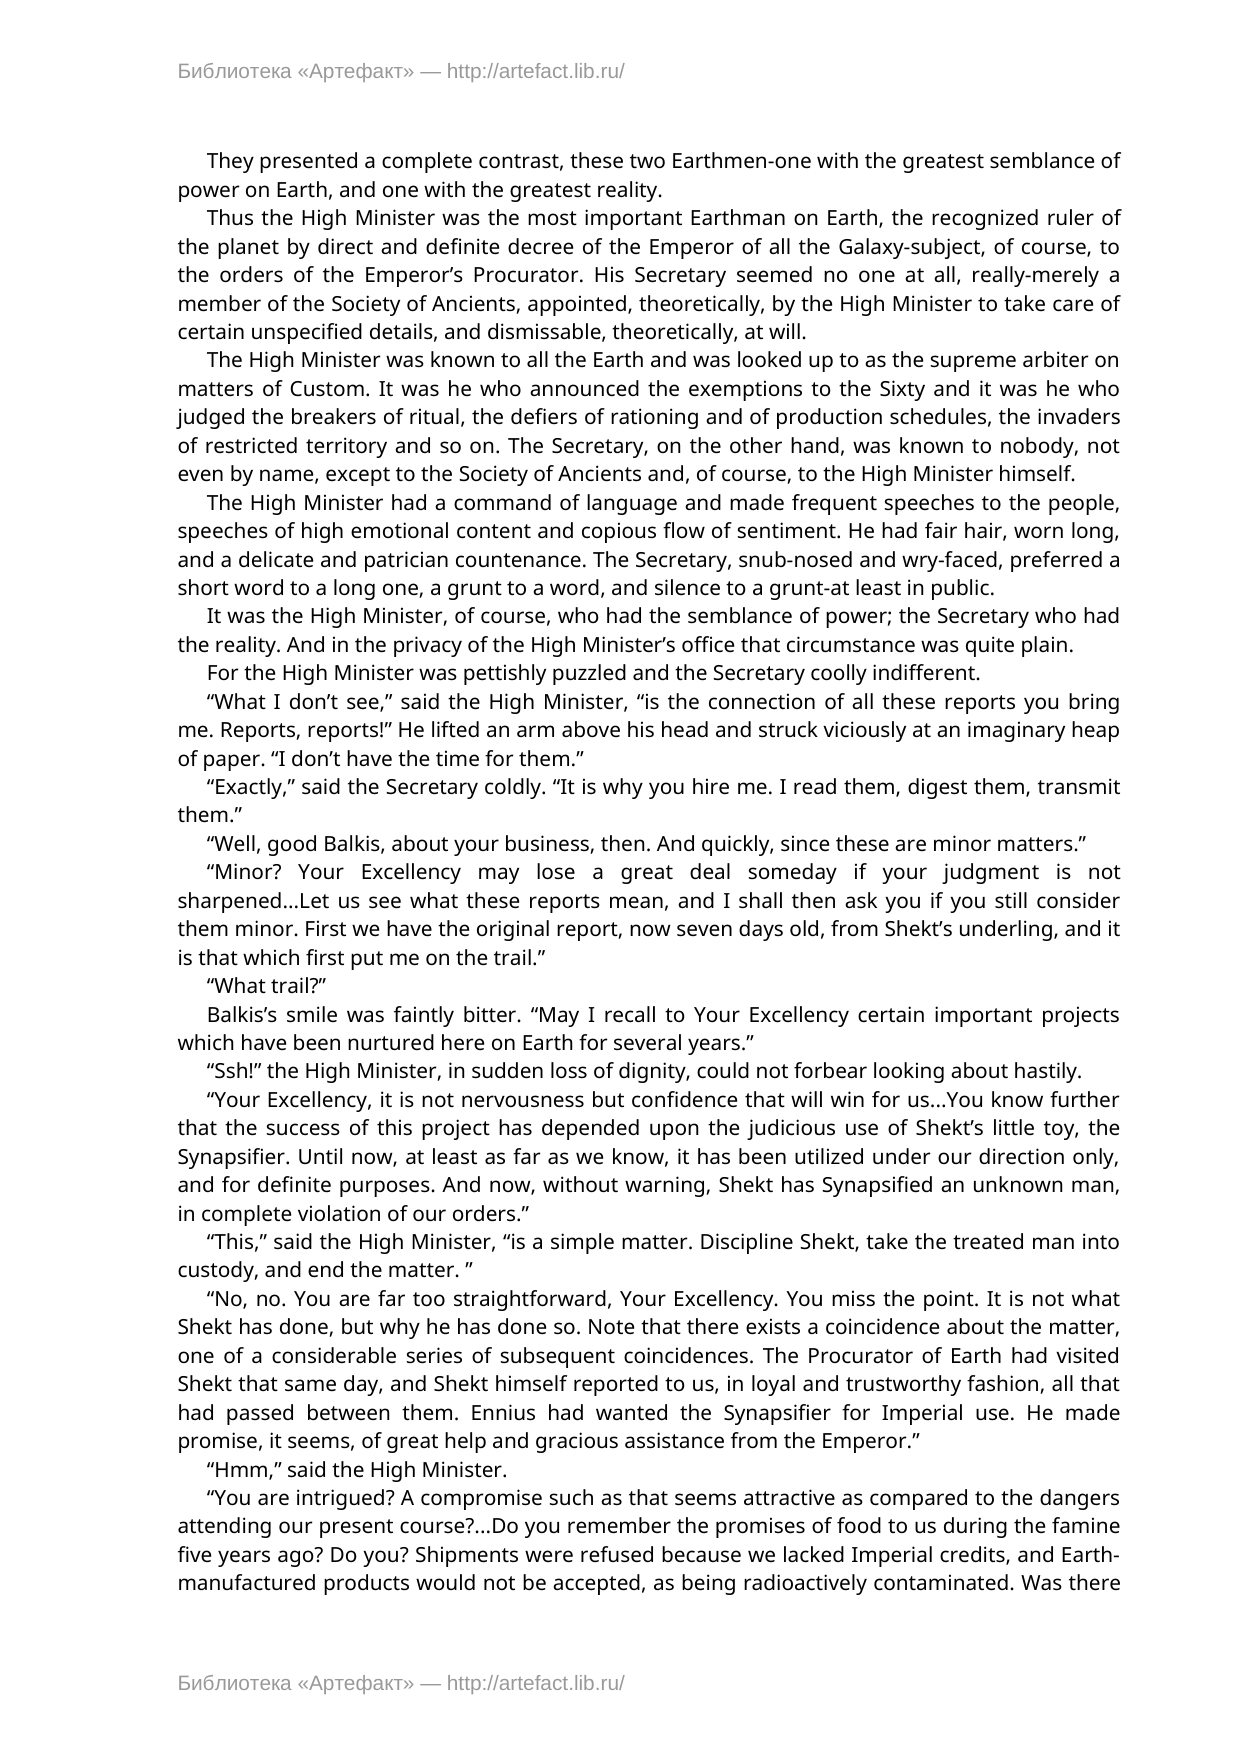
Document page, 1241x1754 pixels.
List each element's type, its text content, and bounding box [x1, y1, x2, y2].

text “Minor? Your Excellency may lose a great deal someday if your judgment is not sharpened...Let us see what these reports mean, and I shall then ask you if you still consider them minor. First we have the original report, now seven days old, from Shekt’s underling, and it is that which first put me on the trail.” [177, 857, 1122, 971]
text Thus the High Minister was the most important Earthman on Earth, the recognized ruler of the planet by direct and definite decree of the Emperor of all the Galaxy-subject, of course, to the orders of the Emperor’s Procurator. His Secretary seemed no one at all, really-merely a member of the Society of Ancients, appointed, theoretically, by the High Minister to take care of certain unspecified details, and dismissable, theoretically, at will. [177, 203, 1122, 346]
text “What trail?” [177, 971, 1122, 1000]
text “Well, good Balkis, about your business, then. And quickly, since these are minor matters.” [177, 829, 1122, 857]
text “Hmm,” said the High Minister. [177, 1455, 1122, 1483]
text For the High Minister was pettishly puzzled and the Secretary coolly indifferent. [177, 658, 1122, 687]
text “This,” said the High Minister, “is a simple matter. Discipline Shekt, take the treated man into custody, and end the matter. ” [177, 1227, 1122, 1284]
text The High Minister was known to all the Earth and was looked up to as the supreme arbiter on matters of Custom. It was he who announced the exemptions to the Sixty and it was he who judged the breakers of ritual, the defiers of rationing and of production schedules, the invaders of restricted territory and so on. The Secretary, on the other hand, was known to nobody, not even by name, except to the Society of Ancients and, of course, to the High Minister himself. [177, 346, 1122, 488]
text “Your Excellency, it is not nervousness but confidence that will win for us...You know further that the success of this project has depended upon the judicious use of Shekt’s little toy, the Synapsifier. Until now, at least as far as we know, it has been utilized under our direction only, and for definite purposes. And now, without warning, Shekt has Synapsified an unknown man, in complete violation of our orders.” [177, 1085, 1122, 1227]
text Balkis’s smile was faintly bitter. “May I recall to Your Excellency certain important projects which have been nurtured here on Earth for several years.” [177, 1000, 1122, 1057]
text “Exactly,” said the Secretary coldly. “It is why you hire me. I read them, digest them, transmit them.” [177, 772, 1122, 829]
text “No, no. You are far too straightforward, Your Excellency. You miss the point. It is not what Shekt has done, but why he has done so. Note that there exists a coincidence about the matter, one of a considerable series of subsequent coincidences. The Procurator of Earth had visited Shekt that same day, and Shekt himself reported to us, in loyal and trustworthy fashion, all that had passed between them. Ennius had wanted the Synapsifier for Imperial use. He made promise, it seems, of great help and gracious assistance from the Emperor.” [177, 1284, 1122, 1455]
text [177, 1483, 1122, 1597]
text The High Minister had a command of language and made frequent speeches to the people, speeches of high emotional content and copious flow of sentiment. He had fair hair, worn long, and a delicate and patrician countenance. The Secretary, snub-nosed and wry-faced, preferred a short word to a long one, a grunt to a word, and silence to a grunt-at least in public. [177, 488, 1122, 602]
text They presented a complete contrast, these two Earthmen-one with the greatest semblance of power on Earth, and one with the greatest reality. [177, 147, 1122, 203]
text “Ssh!” the High Minister, in sudden loss of dignity, could not forbear looking about hastily. [177, 1057, 1122, 1085]
text It was the High Minister, of course, who had the semblance of power; the Secretary who had the reality. And in the privacy of the High Minister’s office that circumstance was quite plain. [177, 602, 1122, 658]
text “What I don’t see,” said the High Minister, “is the connection of all these reports you bring me. Reports, reports!” He lifted an arm above his head and struck viciously at an imaginary heap of paper. “I don’t have the time for them.” [177, 687, 1122, 772]
